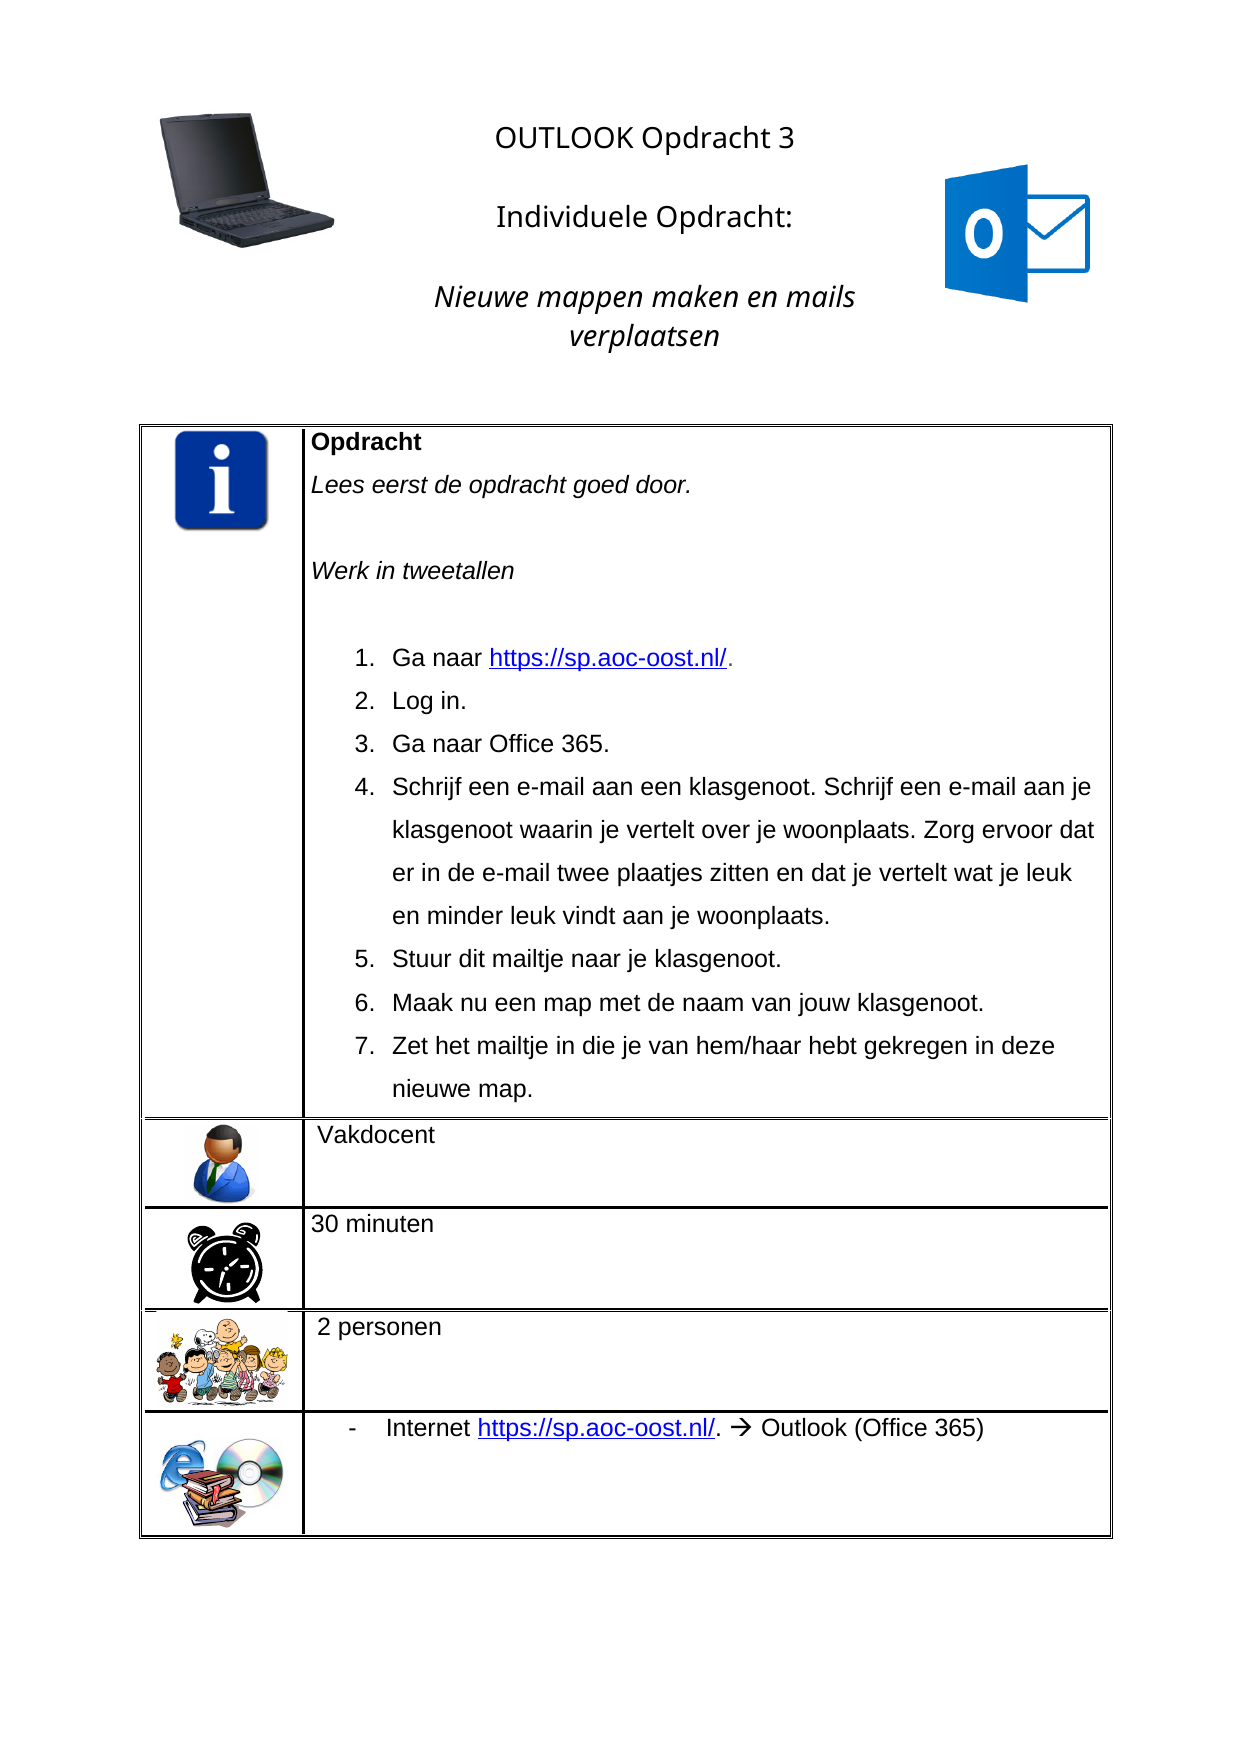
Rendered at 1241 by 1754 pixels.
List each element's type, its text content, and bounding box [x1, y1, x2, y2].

table_cell Vakdocent [303, 1117, 1111, 1206]
table_cell [142, 1308, 302, 1410]
table_header Opdracht Lees eerst de opdracht goed door. Werk in tweetallen Ga naar https://sp.aoc-oost.nl/. Log in. Ga naar Office 365. Schrijf een e-mail aan een klasgenoot. Schrijf een e-mail aan je klasgenoot waarin je vertelt over je woonplaats. Zorg ervoor dat er in de e-mail twee plaatjes zitten en dat je vertelt wat je leuk en minder leuk vindt aan je woonplaats. Stuur dit mailtje naar je klasgenoot. Maak nu een map met de naam van jouw klasgenoot. Zet het mailtje in die je van hem/haar hebt gekregen in deze nieuwe map. [303, 427, 1110, 1117]
table_cell [142, 1410, 303, 1535]
table_cell 30 minuten [305, 1206, 1110, 1308]
picture [149, 1434, 284, 1509]
table_header [935, 89, 1104, 395]
table_cell Internet https://sp.aoc-oost.nl/. Outlook (Office 365) [303, 1410, 1110, 1535]
picture [156, 1311, 288, 1410]
picture [170, 426, 274, 538]
table_header [136, 89, 354, 395]
table_header [142, 427, 303, 1117]
table_header OUTLOOK Opdracht 3 Individuele Opdracht: Nieuwe mappen maken en mails verplaatsen [354, 89, 935, 395]
picture [181, 1120, 263, 1206]
picture [149, 103, 343, 256]
picture [941, 157, 1092, 308]
table_cell 2 personen [305, 1308, 1110, 1410]
table_cell [140, 1117, 303, 1206]
table_cell [142, 1206, 302, 1308]
